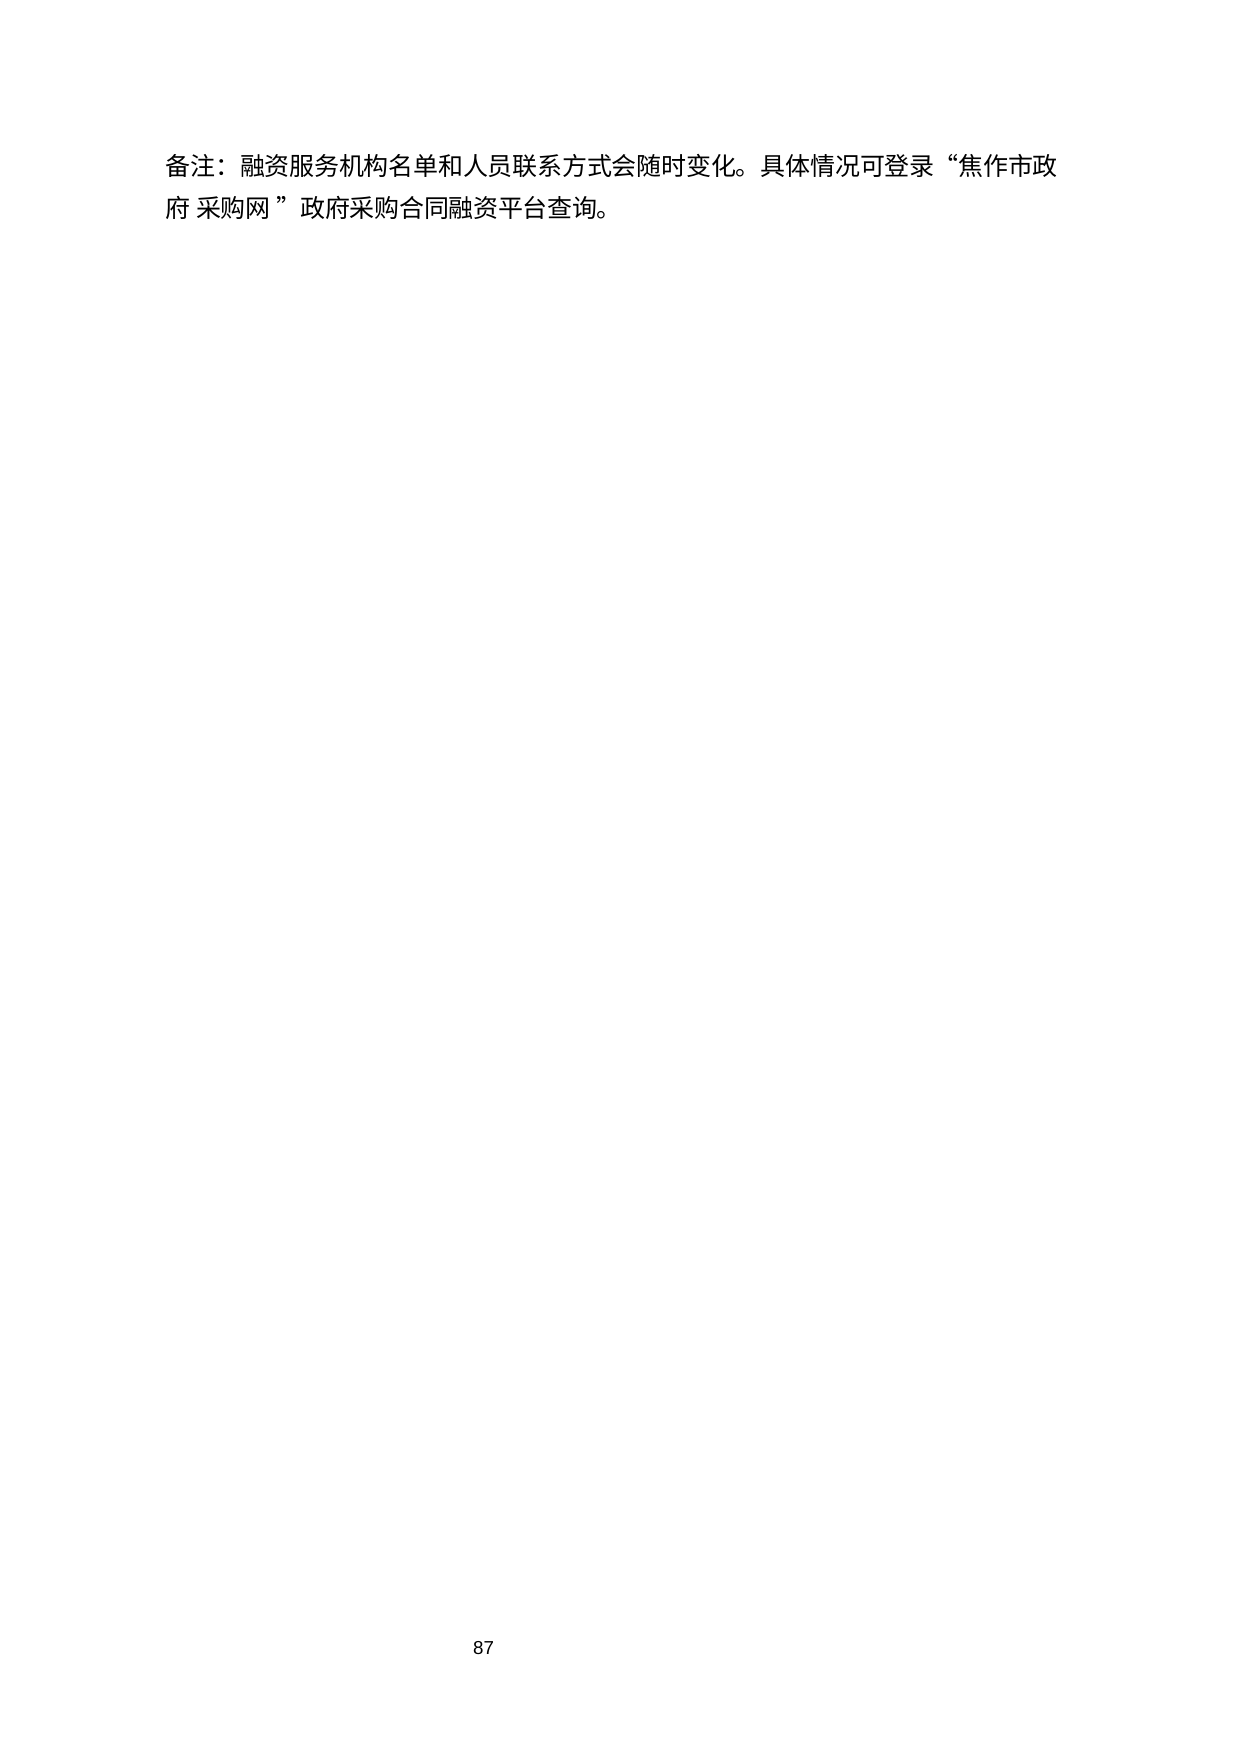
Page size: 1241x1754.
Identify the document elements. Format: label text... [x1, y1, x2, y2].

text 备注：融资服务机构名单和人员联系方式会随时变化。具体情况可登录“焦作市政府 采购网 ”政府采购合同融资平台查询。 [165, 147, 1082, 225]
